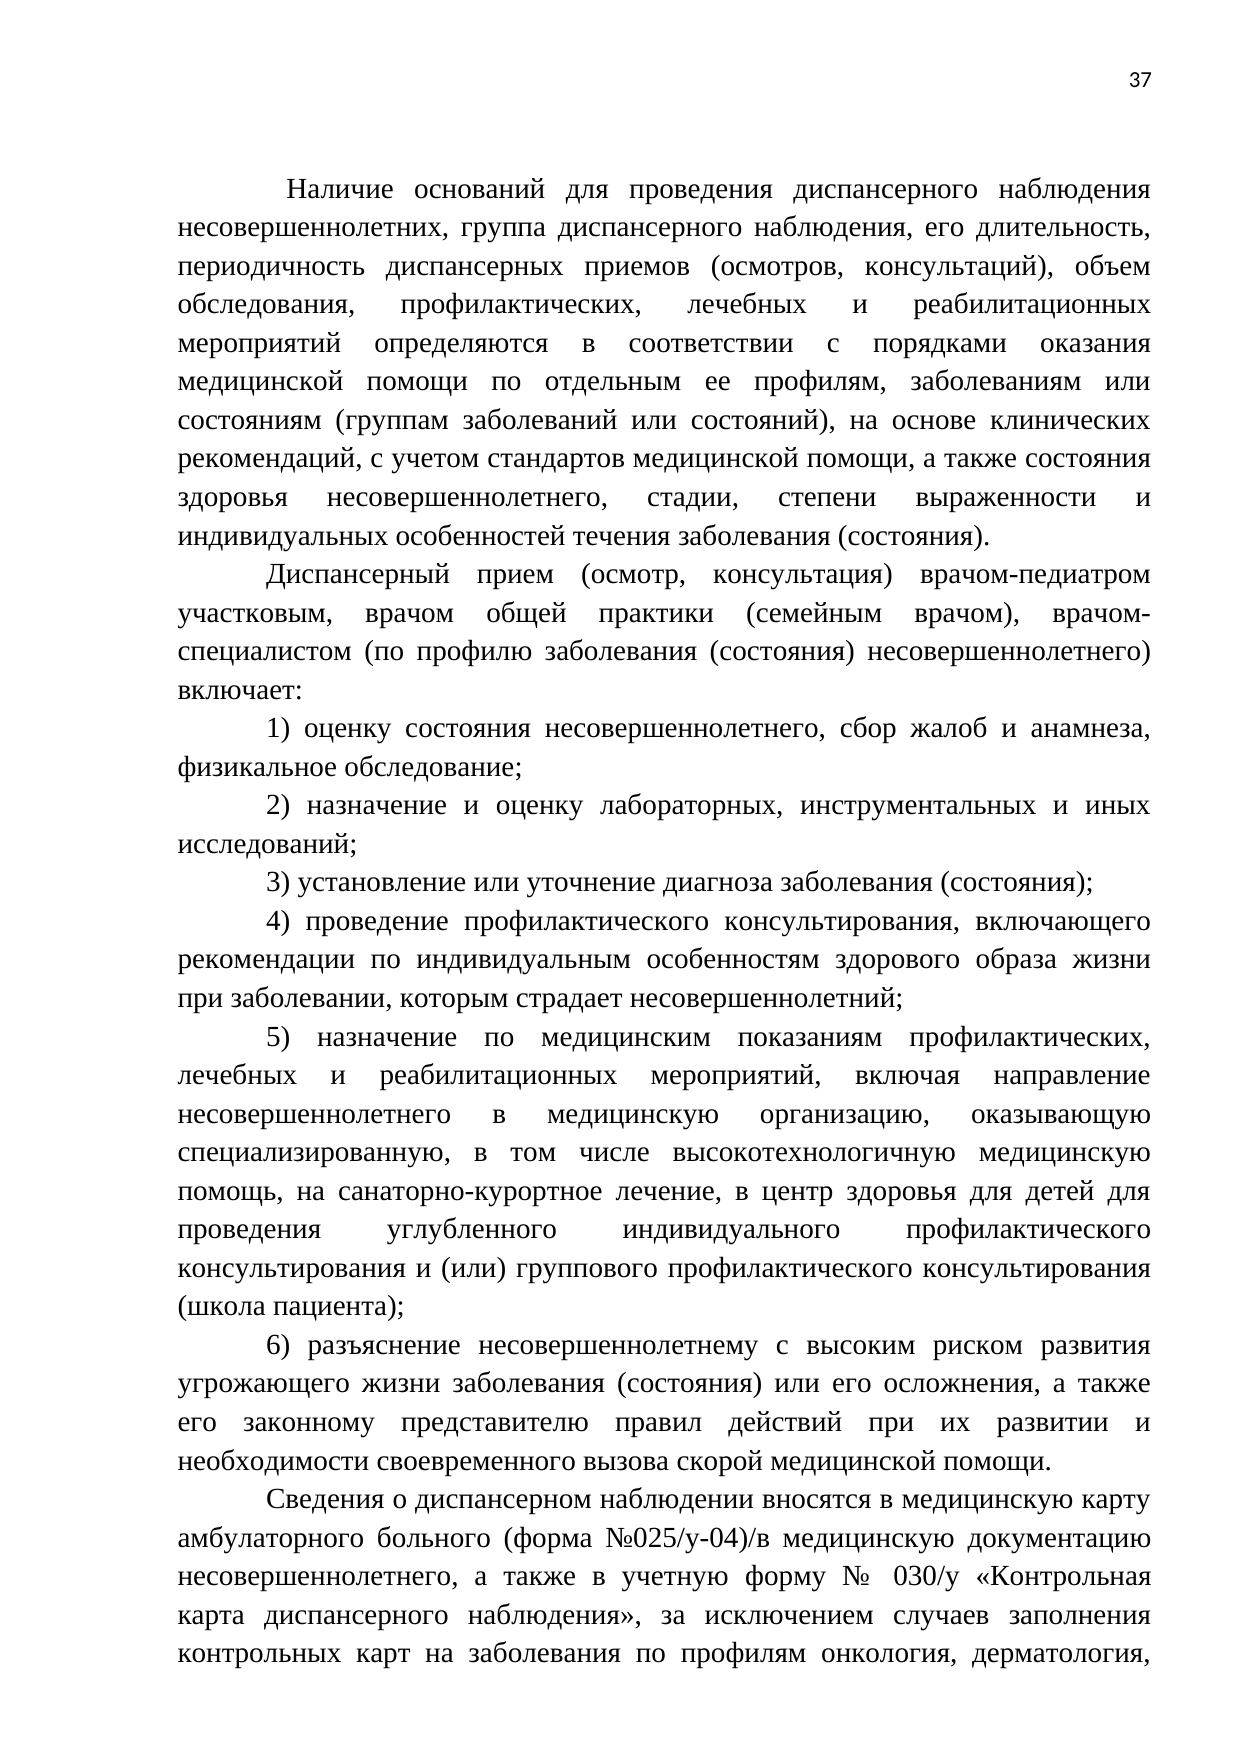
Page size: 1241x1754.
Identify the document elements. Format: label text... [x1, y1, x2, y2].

text Наличие оснований для проведения диспансерного наблюдения несовершеннолетних, группа диспансерного наблюдения, его длительность, периодичность диспансерных приемов (осмотров, консультаций), объем обследования, профилактических, лечебных и реабилитационных мероприятий определяются в соответствии с порядками оказания медицинской помощи по отдельным ее профилям, заболеваниям или состояниям (группам заболеваний или состояний), на основе клинических рекомендаций, с учетом стандартов медицинской помощи, а также состояния здоровья несовершеннолетнего, стадии, степени выраженности и индивидуальных особенностей течения заболевания (состояния). [177, 171, 1152, 551]
text 5) назначение по медицинским показаниям профилактических, лечебных и реабилитационных мероприятий, включая направление несовершеннолетнего в медицинскую организацию, оказывающую специализированную, в том числе высокотехнологичную медицинскую помощь, на санаторно-курортное лечение, в центр здоровья для детей для проведения углубленного индивидуального профилактического консультирования и (или) группового профилактического консультирования (школа пациента); [177, 1019, 1152, 1322]
text 4) проведение профилактического консультирования, включающего рекомендации по индивидуальным особенностям здорового образа жизни при заболевании, которым страдает несовершеннолетний; [177, 903, 1152, 1014]
text 2) назначение и оценку лабораторных, инструментальных и иных исследований; [177, 787, 1152, 859]
text 6) разъяснение несовершеннолетнему с высоким риском развития угрожающего жизни заболевания (состояния) или его осложнения, а также его законному представителю правил действий при их развитии и необходимости своевременного вызова скорой медицинской помощи. [177, 1327, 1152, 1476]
text 3) установление или уточнение диагноза заболевания (состояния); [177, 864, 1152, 898]
text Диспансерный прием (осмотр, консультация) врачом-педиатром участковым, врачом общей практики (семейным врачом), врачом-специалистом (по профилю заболевания (состояния) несовершеннолетнего) включает: [177, 556, 1152, 705]
text 1) оценку состояния несовершеннолетнего, сбор жалоб и анамнеза, физикальное обследование; [177, 710, 1152, 782]
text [177, 1481, 1152, 1669]
